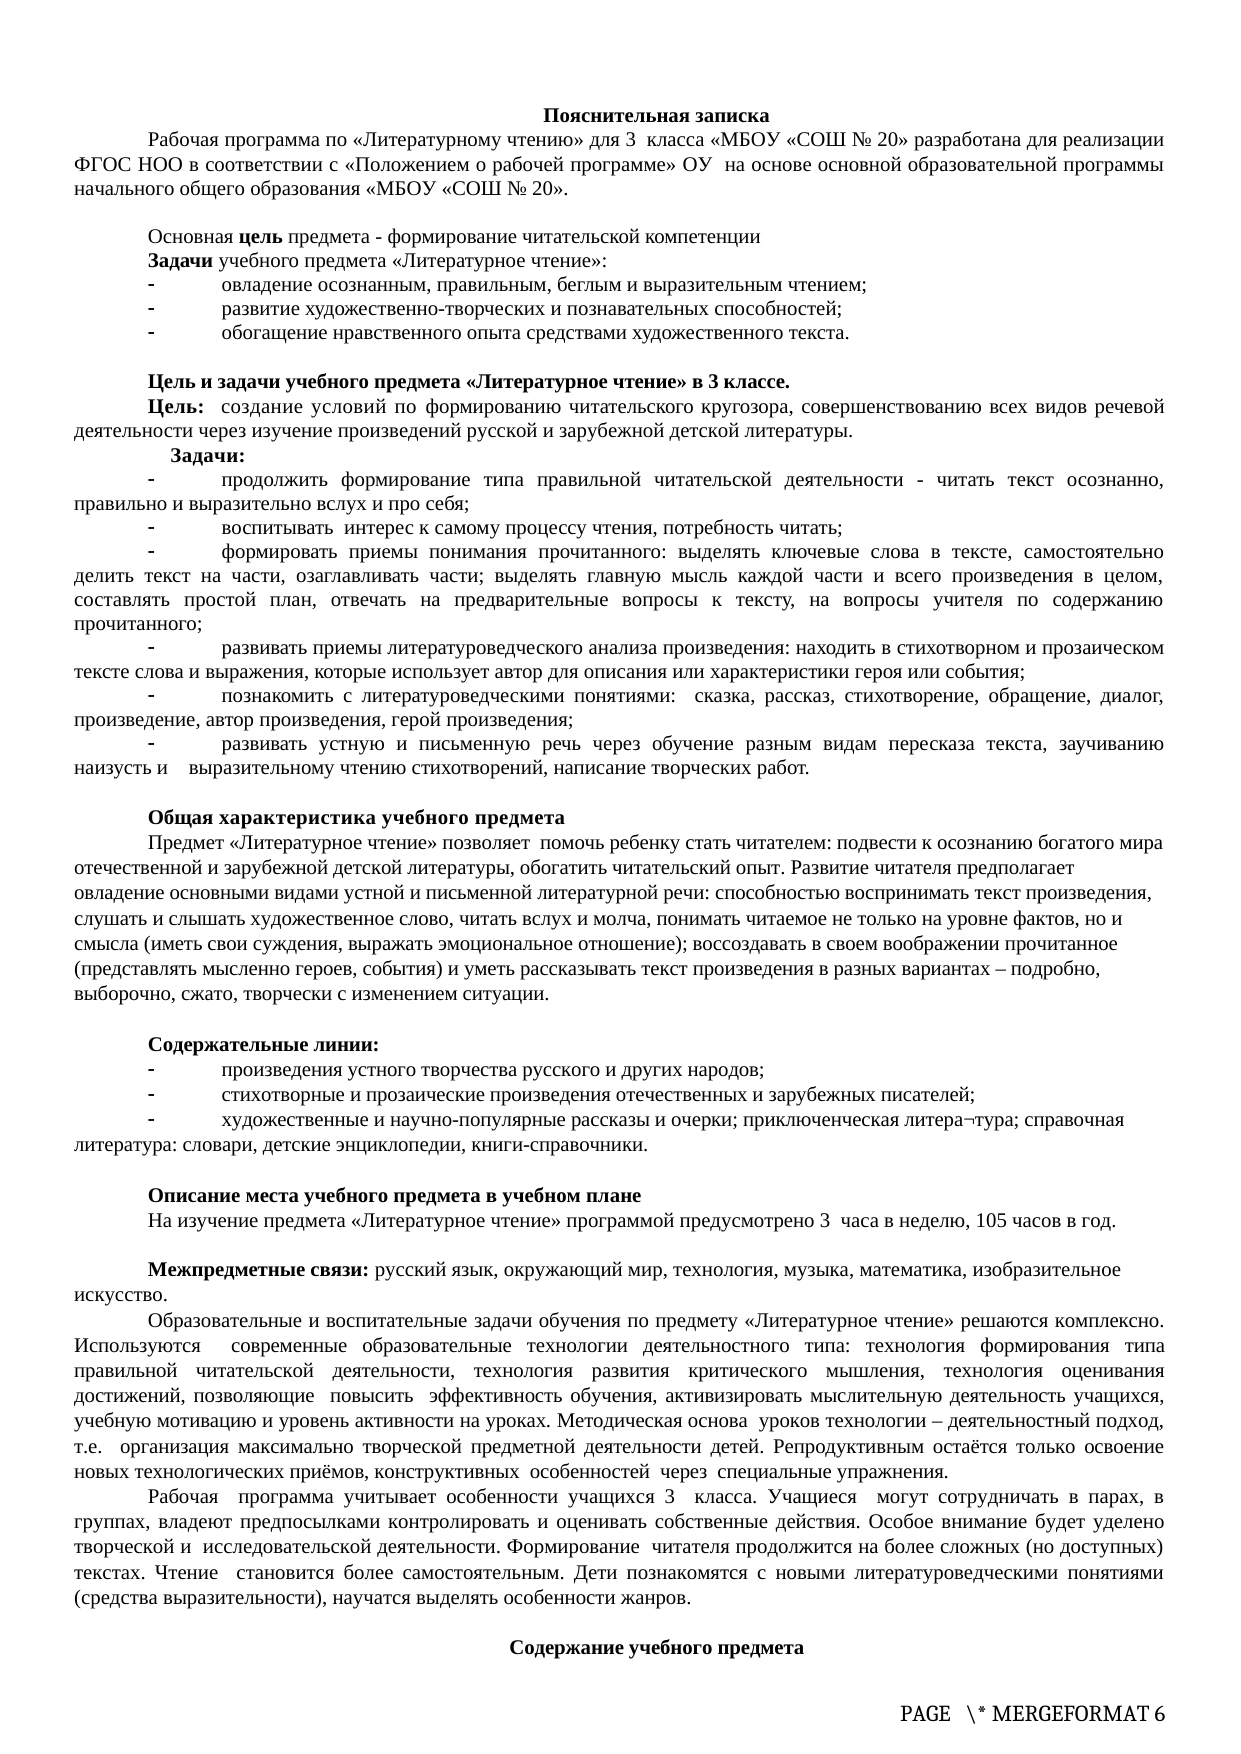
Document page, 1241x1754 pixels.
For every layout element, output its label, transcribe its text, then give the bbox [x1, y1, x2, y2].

list развивать устную и письменную речь через обучение разным видам пересказа текста, заучиванию наизусть и выразительному чтению стихотворений, написание творческих работ. [74, 731, 1165, 779]
list произведения устного творчества русского и других народов; [74, 1057, 1165, 1081]
list художественные и научно-популярные рассказы и очерки; приключенческая литера¬тура; справочная литература: словари, детские энциклопедии, книги-справочники. [74, 1107, 1165, 1156]
text Основная цель предмета - формирование читательской компетенции [74, 224, 1165, 248]
text Цель и задачи учебного предмета «Литературное чтение» в 3 классе. [74, 369, 1165, 393]
text Описание места учебного предмета в учебном плане [74, 1183, 1165, 1207]
text Задачи: [74, 442, 1165, 467]
text Задачи учебного предмета «Литературное чтение»: [74, 248, 1165, 272]
list формировать приемы понимания прочитанного: выделять ключевые слова в тексте, самостоятельно делить текст на части, озаглавливать части; выделять главную мысль каждой части и всего произведения в целом, составлять простой план, отвечать на предварительные вопросы к тексту, на вопросы учителя по содержанию прочитанного; [74, 539, 1165, 635]
text Рабочая программа по «Литературному чтению» для 3 класса «МБОУ «СОШ № 20» разработана для реализации ФГОС НОО в соответствии с «Положением о рабочей программе» ОУ на основе основной образовательной программы начального общего образования «МБОУ «СОШ № 20». [74, 127, 1165, 199]
list развитие художественно-творческих и познавательных способностей; [74, 296, 1165, 320]
text Образовательные и воспитательные задачи обучения по предмету «Литературное чтение» решаются комплексно. Используются современные образовательные технологии деятельностного типа: технология формирования типа правильной читательской деятельности, технология развития критического мышления, технология оценивания достижений, позволяющие повысить эффективность обучения, активизировать мыслительную деятельность учащихся, учебную мотивацию и уровень активности на уроках. Методическая основа уроков технологии – деятельностный подход, т.е. организация максимально творческой предметной деятельности детей. Репродуктивным остаётся только освоение новых технологических приёмов, конструктивных особенностей через специальные упражнения. [74, 1308, 1165, 1483]
text Общая характеристика учебного предмета [74, 804, 1165, 829]
text Рабочая программа учитывает особенности учащихся 3 класса. Учащиеся могут сотрудничать в парах, в группах, владеют предпосылками контролировать и оценивать собственные действия. Особое внимание будет уделено творческой и исследовательской деятельности. Формирование читателя продолжится на более сложных (но доступных) текстах. Чтение становится более самостоятельным. Дети познакомятся с новыми литературоведческими понятиями (средства выразительности), научатся выделять особенности жанров. [74, 1484, 1165, 1609]
list развивать приемы литературоведческого анализа произведения: находить в стихотворном и прозаическом тексте слова и выражения, которые использует автор для описания или характеристики героя или события; [74, 635, 1165, 683]
text Содержательные линии: [74, 1031, 1165, 1056]
list продолжить формирование типа правильной читательской деятельности - читать текст осознанно, правильно и выразительно вслух и про себя; [74, 467, 1165, 515]
text Предмет «Литературное чтение» позволяет помочь ребенку стать читателем: подвести к осознанию богатого мира отечественной и зарубежной детской литературы, обогатить читательский опыт. Развитие читателя предполагает овладение основными видами устной и письменной литературной речи: способностью воспринимать текст произведения, слушать и слышать художественное слово, читать вслух и молча, понимать читаемое не только на уровне фактов, но и смысла (иметь свои суждения, выражать эмоциональное отношение); воссоздавать в своем воображении прочитанное (представлять мысленно героев, события) и уметь рассказывать текст произведения в разных вариантах – подробно, выборочно, сжато, творчески с изменением ситуации. [74, 830, 1165, 1005]
text Межпредметные связи: русский язык, окружающий мир, технология, музыка, математика, изобразительное искусство. [74, 1257, 1165, 1306]
text Цель: создание условий по формированию читательского кругозора, совершенствованию всех видов речевой деятельности через изучение произведений русской и зарубежной детской литературы. [74, 394, 1165, 442]
list овладение осознанным, правильным, беглым и выразительным чтением; [74, 272, 1165, 296]
text Содержание учебного предмета [74, 1635, 1165, 1659]
text На изучение предмета «Литературное чтение» программой предусмотрено 3 часа в неделю, 105 часов в год. [74, 1208, 1165, 1232]
list стихотворные и прозаические произведения отечественных и зарубежных писателей; [74, 1082, 1165, 1106]
text Пояснительная записка [74, 103, 1165, 127]
list познакомить с литературоведческими понятиями: сказка, рассказ, стихотворение, обращение, диалог, произведение, автор произведения, герой произведения; [74, 683, 1165, 731]
list воспитывать интерес к самому процессу чтения, потребность читать; [74, 515, 1165, 539]
list обогащение нравственного опыта средствами художественного текста. [74, 320, 1165, 344]
